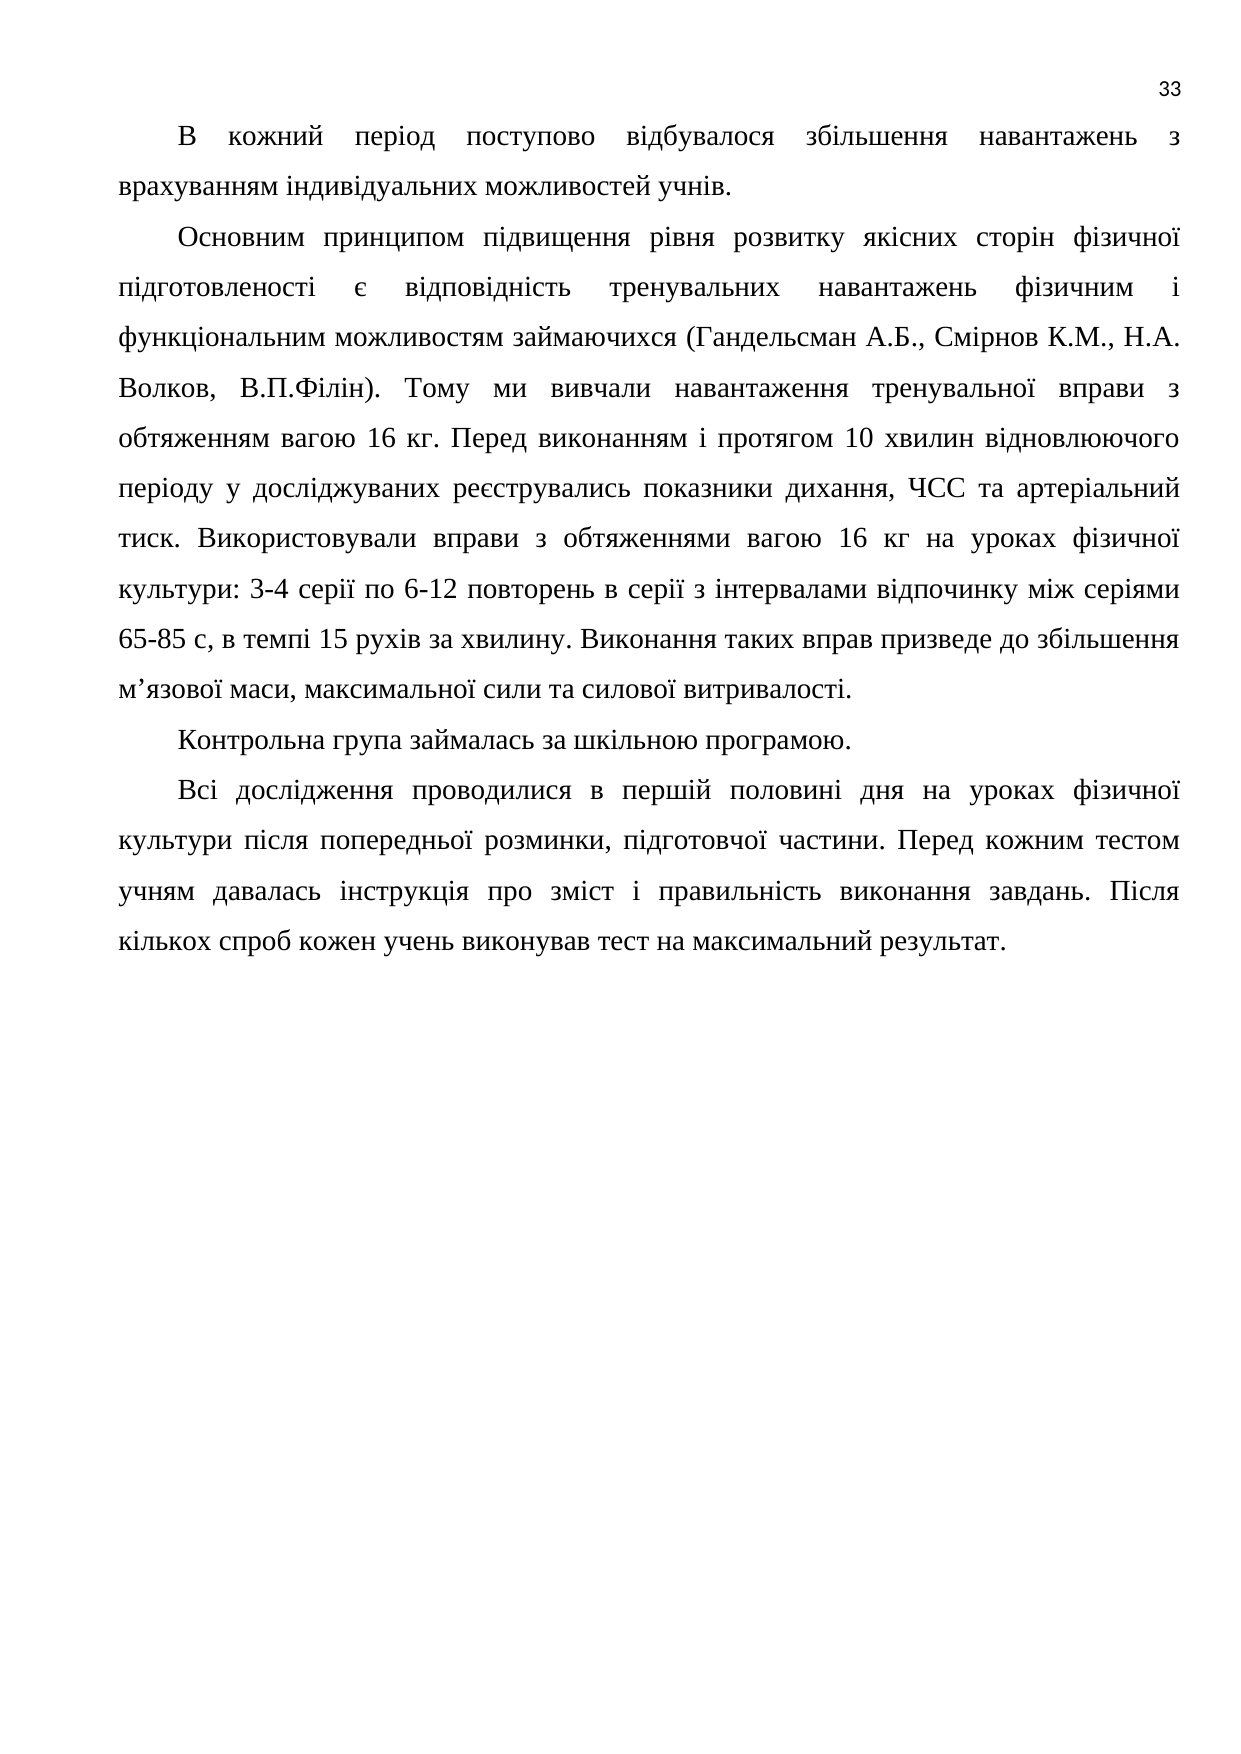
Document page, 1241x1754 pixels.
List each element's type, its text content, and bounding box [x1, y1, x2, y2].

text Основним принципом підвищення рівня розвитку якісних сторін фізичної підготовленості є відповідність тренувальних навантажень фізичним і функціональним можливостям займаючихся (Гандельсман А.Б., Смірнов К.М., Н.А. Волков, В.П.Філін). Тому ми вивчали навантаження тренувальної вправи з обтяженням вагою 16 кг. Перед виконанням і протягом 10 хвилин відновлюючого періоду у досліджуваних реєструвались показники дихання, ЧСС та артеріальний тиск. Використовували вправи з обтяженнями вагою 16 кг на уроках фізичної культури: 3-4 серії по 6-12 повторень в серії з інтервалами відпочинку між серіями 65-85 с, в темпі 15 рухів за хвилину. Виконання таких вправ призведе до збільшення м’язової маси, максимальної сили та силової витривалості. [118, 219, 1181, 705]
text Всі дослідження проводилися в першій половині дня на уроках фізичної культури після попередньої розминки, підготовчої частини. Перед кожним тестом учням давалась інструкція про зміст і правильність виконання завдань. Після кількох спроб кожен учень виконував тест на максимальний результат. [118, 772, 1181, 957]
text В кожний період поступово відбувалося збільшення навантажень з врахуванням індивідуальних можливостей учнів. [118, 118, 1181, 202]
text Контрольна група займалась за шкільною програмою. [118, 722, 1181, 755]
